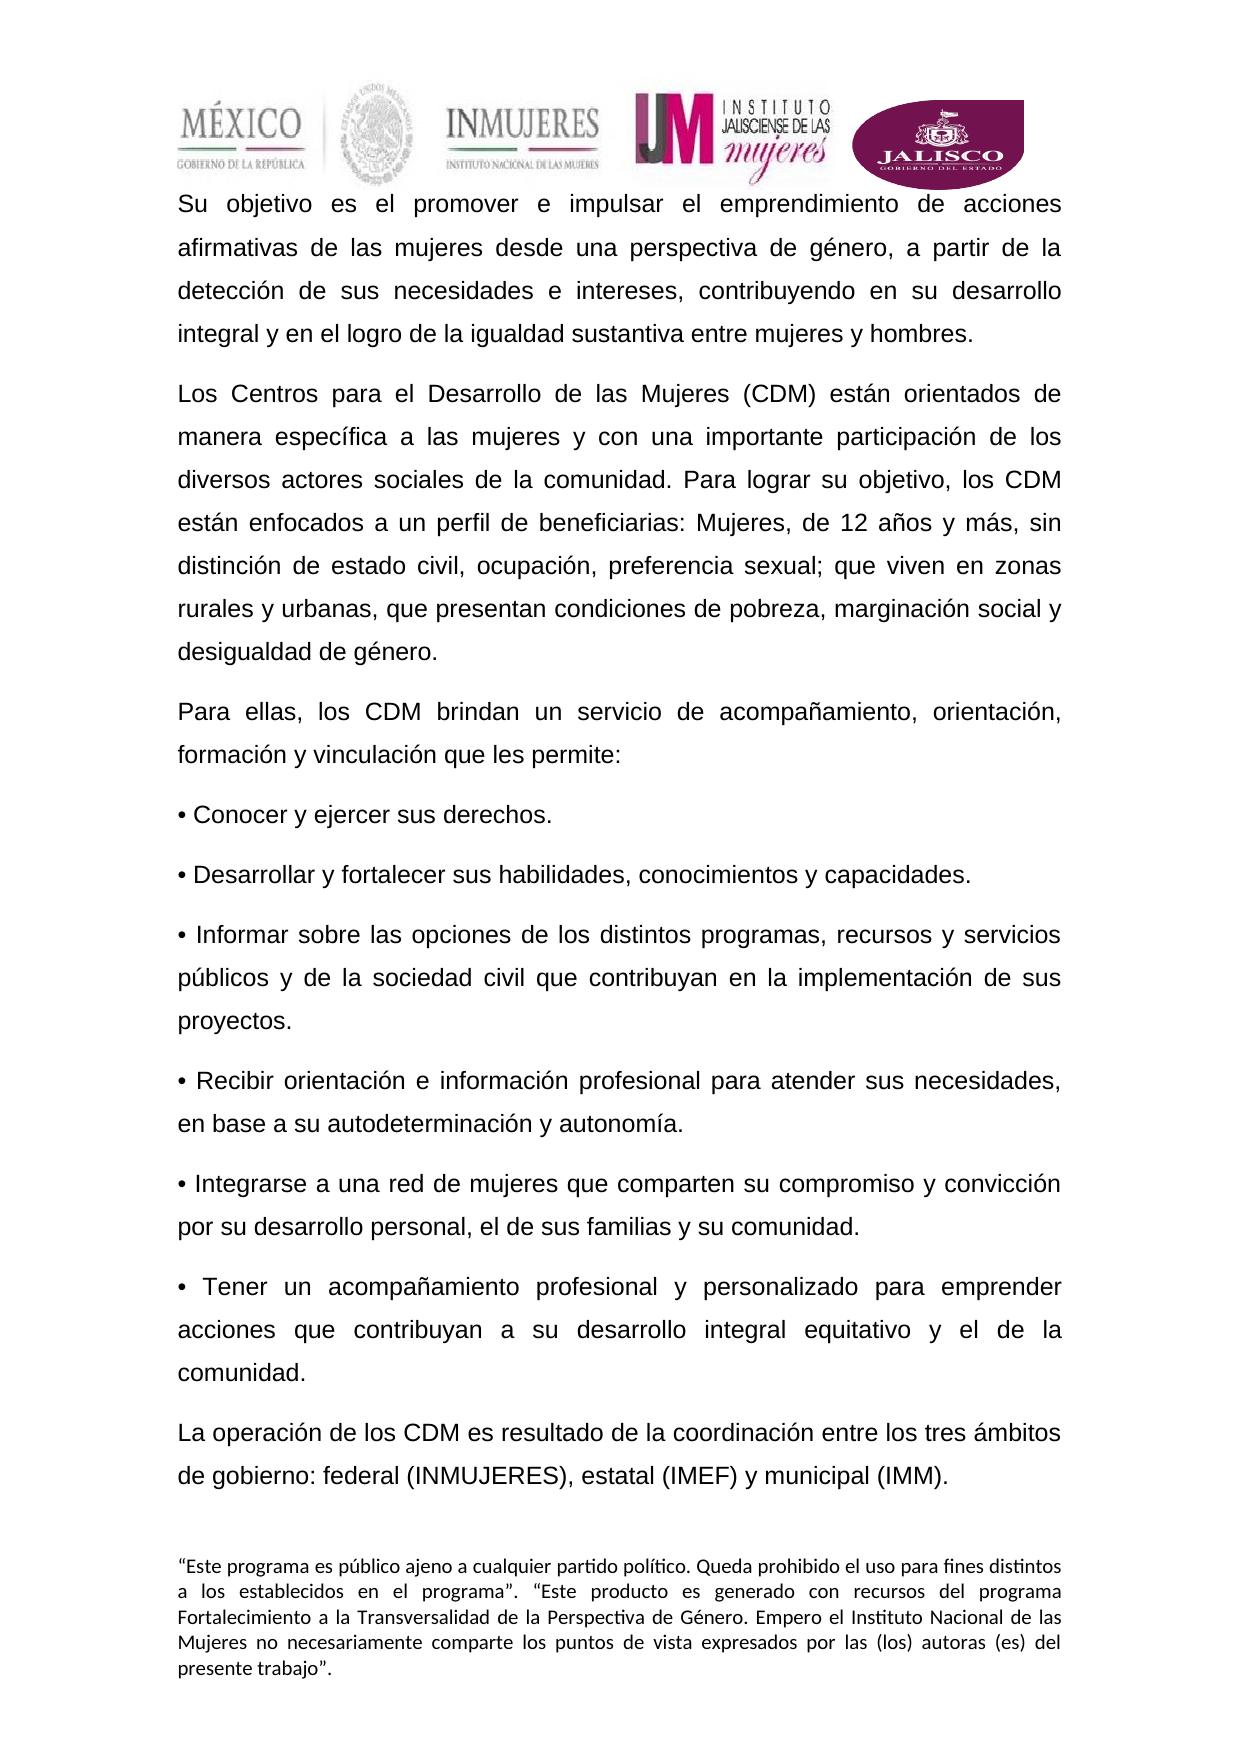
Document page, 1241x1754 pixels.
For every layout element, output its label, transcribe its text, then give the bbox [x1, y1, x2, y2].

picture [177, 73, 1024, 190]
text Los Centros para el Desarrollo de las Mujeres (CDM) están orientados de manera específica a las mujeres y con una importante participación de los diversos actores sociales de la comunidad. Para lograr su objetivo, los CDM están enfocados a un perfil de beneficiarias: Mujeres, de 12 años y más, sin distinción de estado civil, ocupación, preferencia sexual; que viven en zonas rurales y urbanas, que presentan condiciones de pobreza, marginación social y desigualdad de género. [177, 378, 1063, 666]
text • Conocer y ejercer sus derechos. [177, 800, 1063, 829]
text • Tener un acompañamiento profesional y personalizado para emprender acciones que contribuyan a su desarrollo integral equitativo y el de la comunidad. [177, 1271, 1063, 1386]
text Su objetivo es el promover e impulsar el emprendimiento de acciones afirmativas de las mujeres desde una perspectiva de género, a partir de la detección de sus necesidades e intereses, contribuyendo en su desarrollo integral y en el logro de la igualdad sustantiva entre mujeres y hombres. [177, 189, 1063, 347]
text • Informar sobre las opciones de los distintos programas, recursos y servicios públicos y de la sociedad civil que contribuyan en la implementación de sus proyectos. [177, 919, 1063, 1034]
text • Integrarse a una red de mujeres que comparten su compromiso y convicción por su desarrollo personal, el de sus familias y su comunidad. [177, 1168, 1063, 1240]
text • Desarrollar y fortalecer sus habilidades, conocimientos y capacidades. [177, 860, 1063, 888]
text Para ellas, los CDM brindan un servicio de acompañamiento, orientación, formación y vinculación que les permite: [177, 697, 1063, 769]
text La operación de los CDM es resultado de la coordinación entre los tres ámbitos de gobierno: federal (INMUJERES), estatal (IMEF) y municipal (IMM). [177, 1417, 1063, 1489]
text • Recibir orientación e información profesional para atender sus necesidades, en base a su autodeterminación y autonomía. [177, 1066, 1063, 1137]
